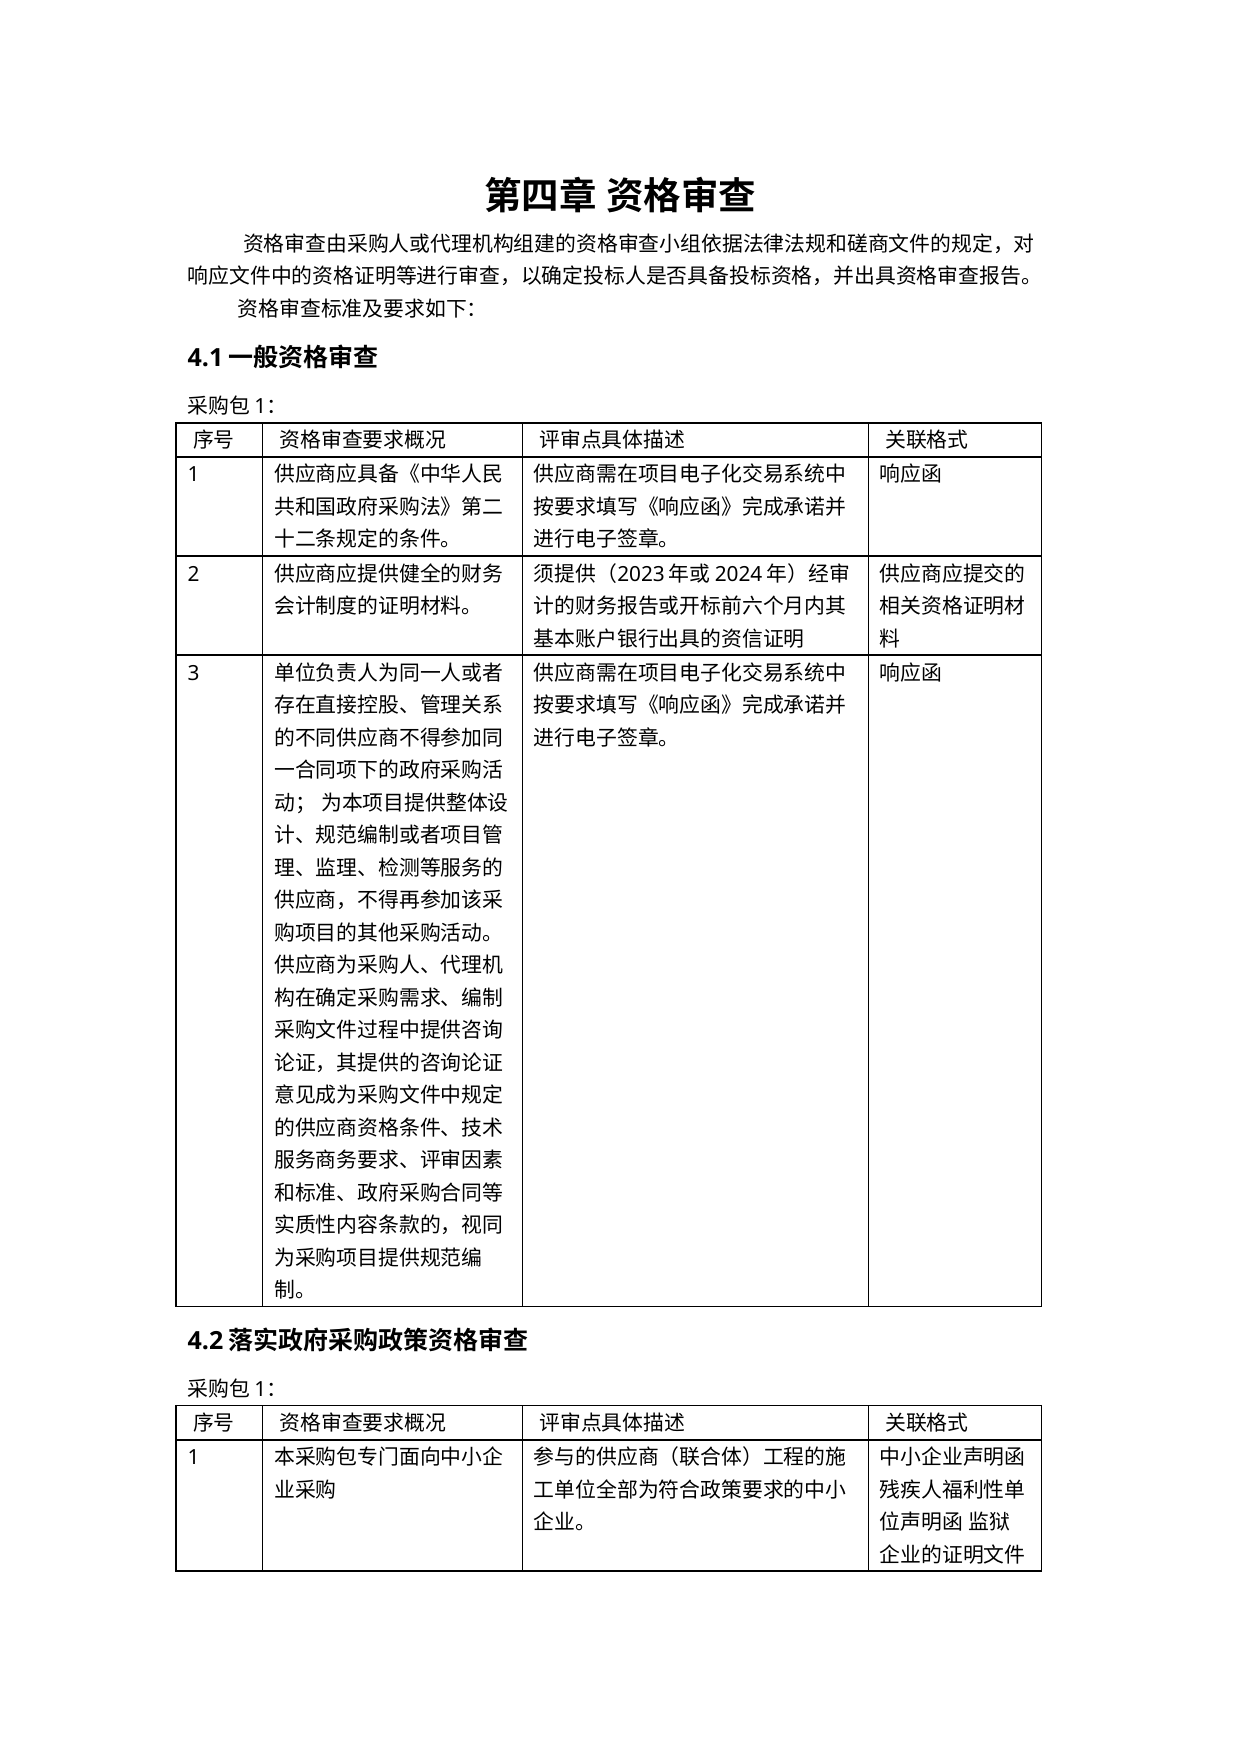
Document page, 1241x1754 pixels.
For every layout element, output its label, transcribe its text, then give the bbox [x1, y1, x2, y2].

table_cell 供应商应提交的相关资格证明材料 [869, 557, 1041, 654]
table_header 资格审查要求概况 [263, 424, 522, 456]
table_header 序号 [177, 1406, 262, 1439]
table_cell 1 [177, 458, 262, 555]
table_cell 3 [177, 656, 262, 1306]
table_cell 单位负责人为同一人或者存在直接控股、管理关系的不同供应商不得参加同一合同项下的政府采购活动； 为本项目提供整体设计、规范编制或者项目管理、监理、检测等服务的供应商，不得再参加该采购项目的其他采购活动。供应商为采购人、代理机构在确定采购需求、编制采购文件过程中提供咨询论证，其提供的咨询论证意见成为采购文件中规定的供应商资格条件、技术服务商务要求、评审因素和标准、政府采购合同等实质性内容条款的，视同为采购项目提供规范编制。 [263, 656, 522, 1306]
text 采购包1： [187, 1372, 1053, 1405]
text 采购包1： [187, 389, 1053, 422]
table_cell 参与的供应商（联合体）工程的施工单位全部为符合政策要求的中小企业。 [523, 1441, 868, 1570]
text 4.2落实政府采购政策资格审查 [187, 1307, 1053, 1372]
table_cell 1 [177, 1441, 262, 1570]
text 第四章 资格审查 [187, 162, 1053, 227]
table_header 关联格式 [869, 1406, 1041, 1439]
table_cell 供应商应提供健全的财务会计制度的证明材料。 [263, 557, 522, 654]
table_header 序号 [177, 424, 262, 456]
text 资格审查标准及要求如下： [187, 292, 1053, 324]
table_header 关联格式 [869, 424, 1041, 456]
text 资格审查由采购人或代理机构组建的资格审查小组依据法律法规和磋商文件的规定，对响应文件中的资格证明等进行审查，以确定投标人是否具备投标资格，并出具资格审查报告。 [187, 227, 1053, 292]
text 4.1一般资格审查 [187, 324, 1053, 389]
table_cell 2 [177, 557, 262, 654]
table_cell 供应商需在项目电子化交易系统中按要求填写《响应函》完成承诺并进行电子签章。 [523, 656, 868, 1306]
table_cell 供应商需在项目电子化交易系统中按要求填写《响应函》完成承诺并进行电子签章。 [523, 458, 868, 555]
table_header 资格审查要求概况 [263, 1406, 522, 1439]
table_cell 响应函 [869, 656, 1041, 1306]
table_cell 本采购包专门面向中小企业采购 [263, 1441, 522, 1570]
table_cell 供应商应具备《中华人民共和国政府采购法》第二十二条规定的条件。 [263, 458, 522, 555]
table_cell 中小企业声明函 残疾人福利性单位声明函 监狱企业的证明文件 [869, 1441, 1041, 1570]
table_header 评审点具体描述 [523, 1406, 868, 1439]
table_cell 须提供（2023年或2024年）经审计的财务报告或开标前六个月内其基本账户银行出具的资信证明 [523, 557, 868, 654]
table_cell 响应函 [869, 458, 1041, 555]
table_header 评审点具体描述 [523, 424, 868, 456]
